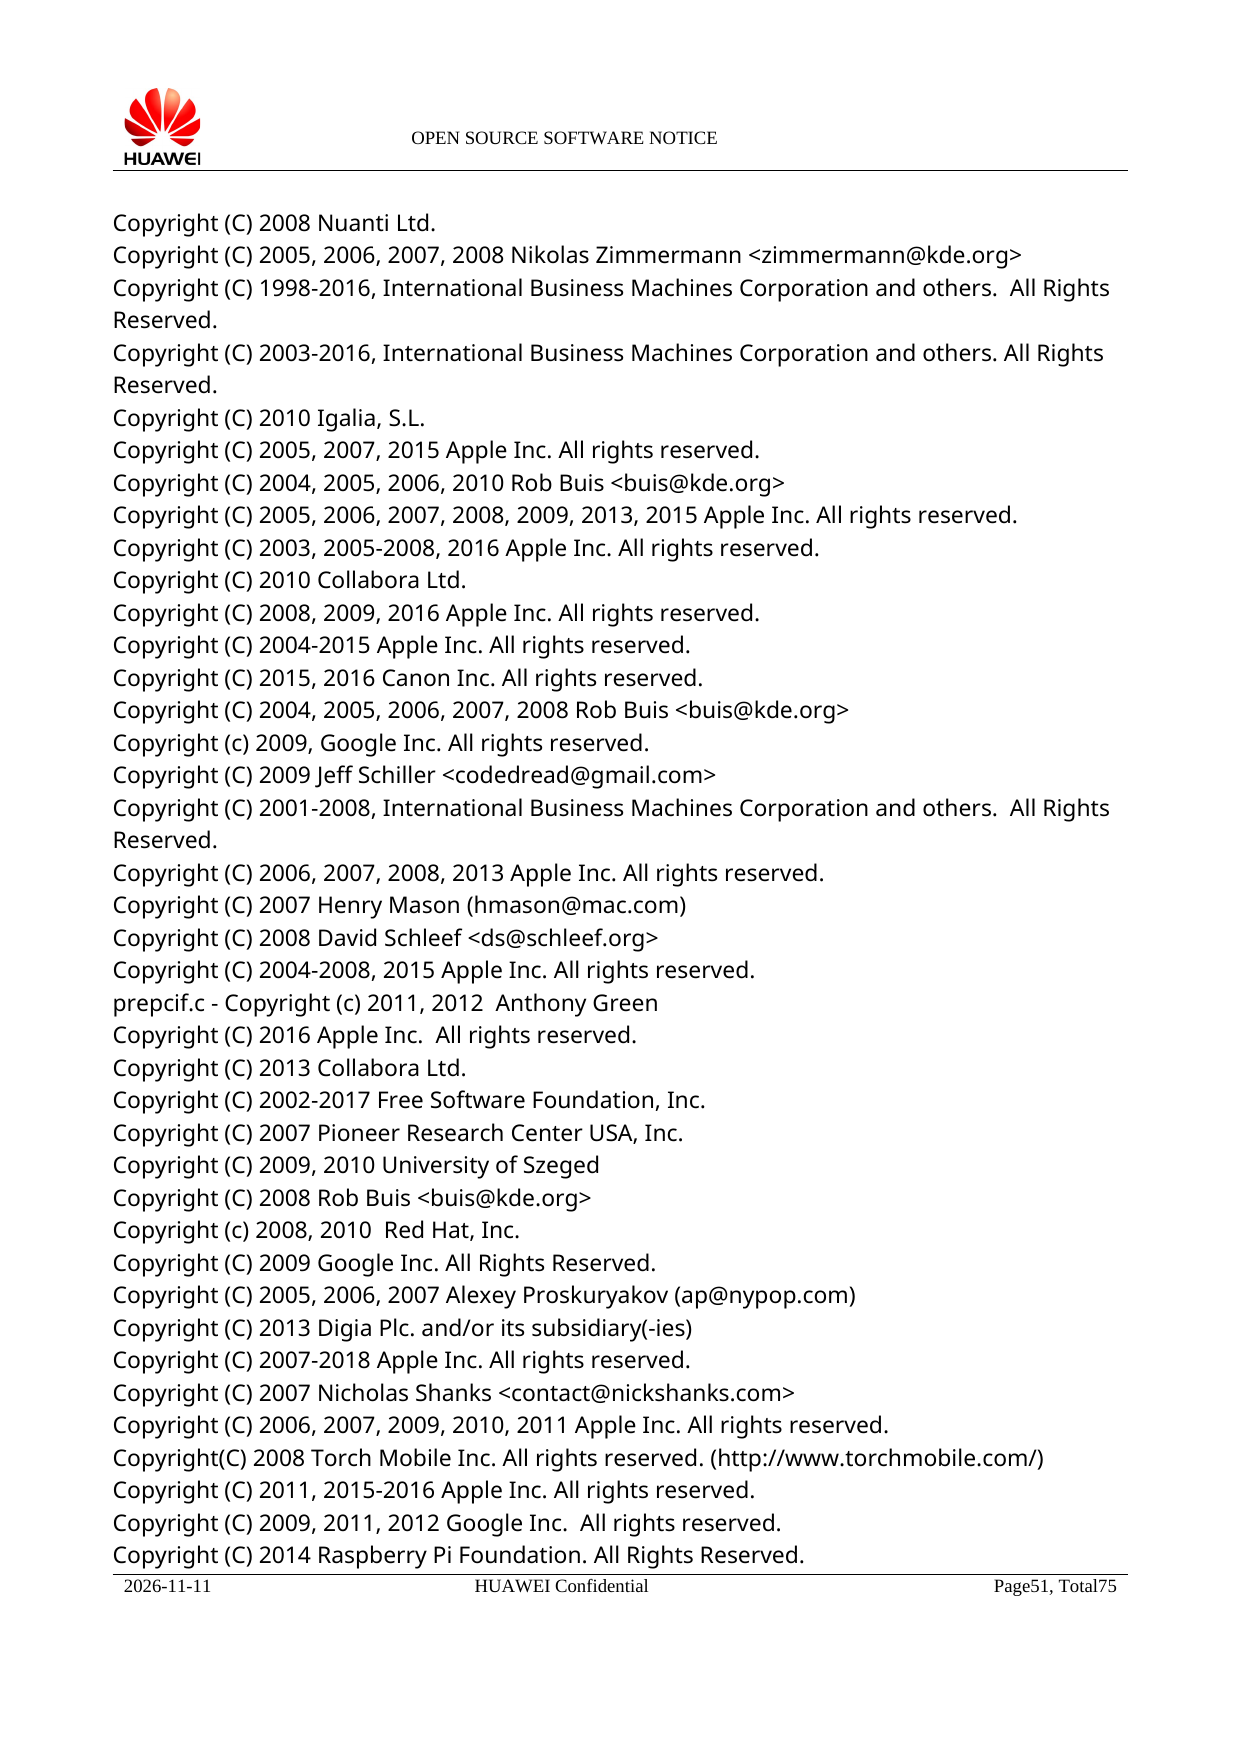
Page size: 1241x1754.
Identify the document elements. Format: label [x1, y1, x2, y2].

picture [124, 88, 201, 165]
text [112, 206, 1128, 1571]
